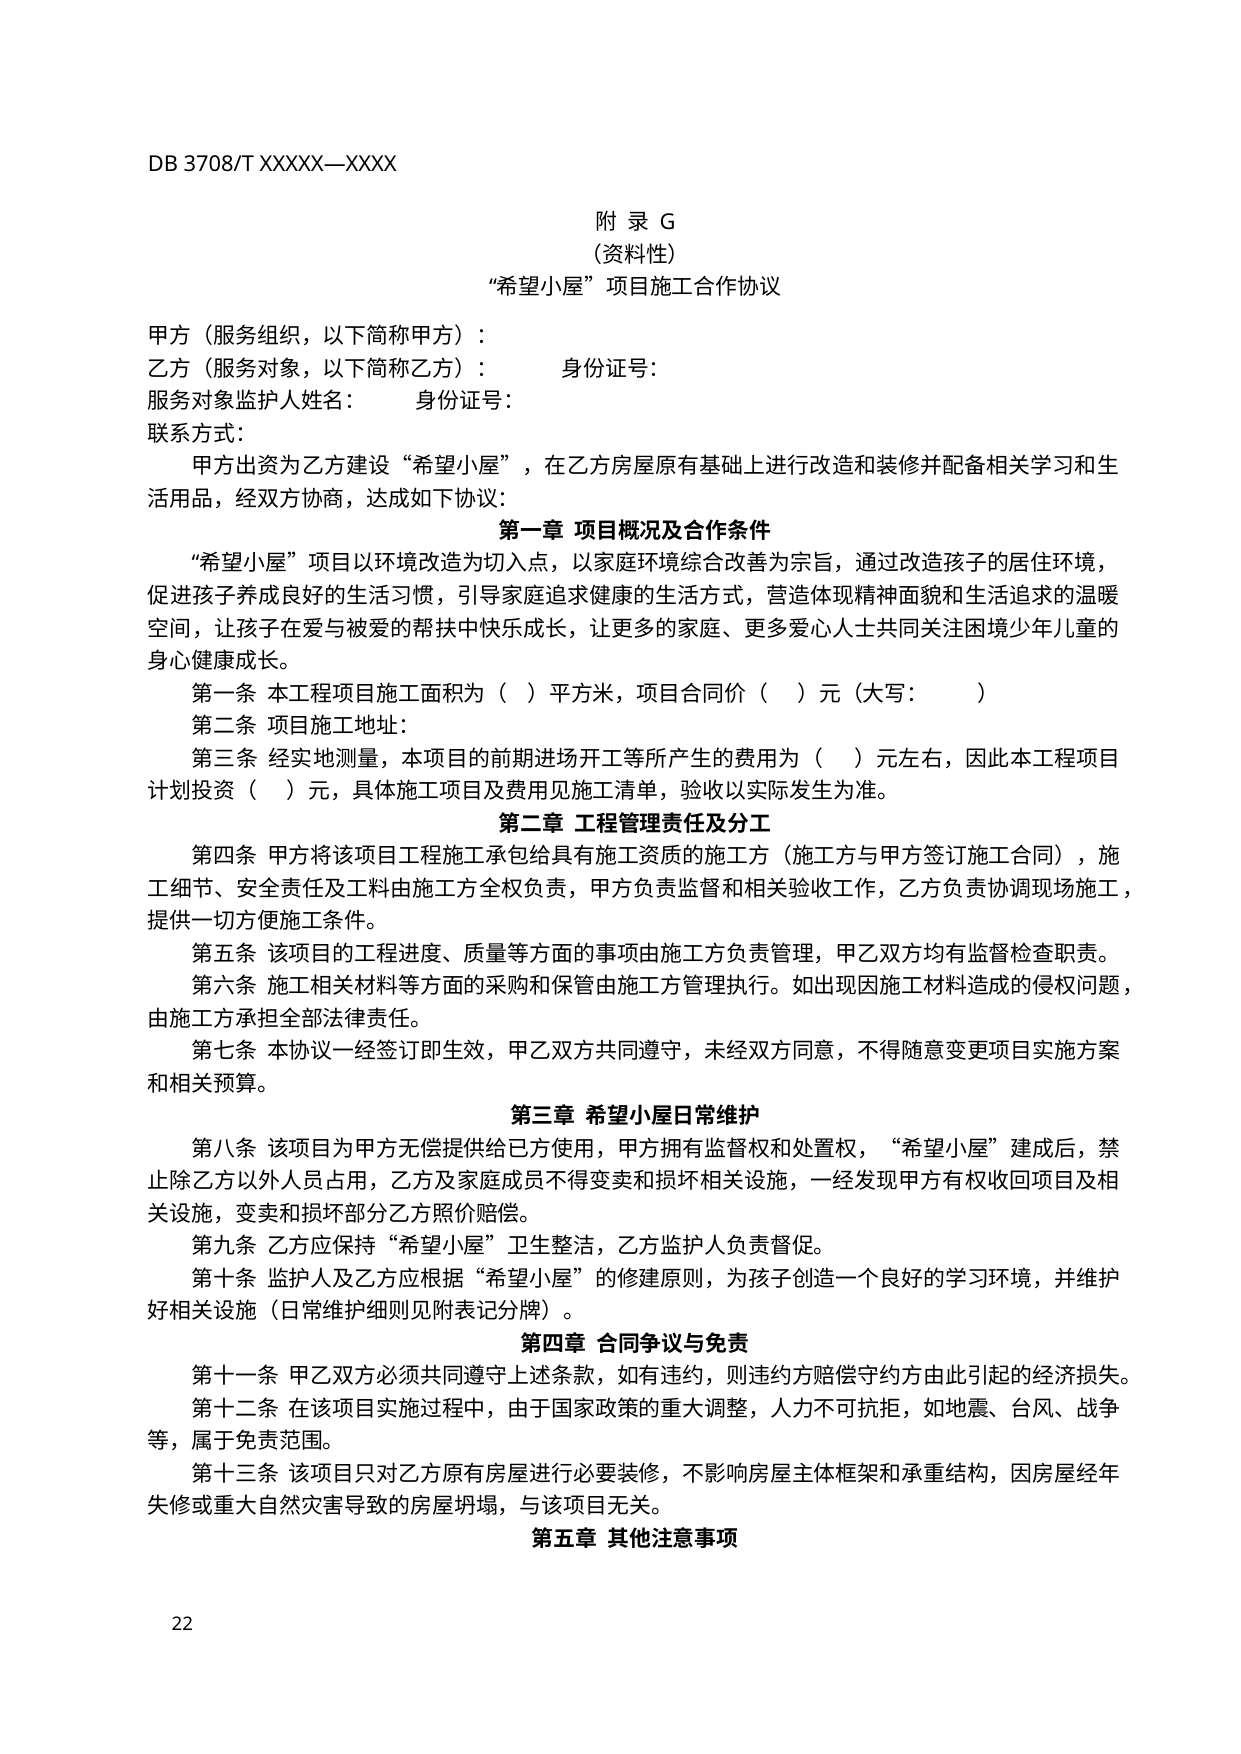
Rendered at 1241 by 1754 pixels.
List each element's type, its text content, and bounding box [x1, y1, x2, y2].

text 第五条 该项目的工程进度、质量等方面的事项由施工方负责管理，甲乙双方均有监督检查职责。 [148, 935, 1122, 968]
text 第十三条 该项目只对乙方原有房屋进行必要装修，不影响房屋主体框架和承重结构，因房屋经年失修或重大自然灾害导致的房屋坍塌，与该项目无关。 [148, 1455, 1122, 1520]
text 第五章 其他注意事项 [148, 1520, 1122, 1553]
text 第九条 乙方应保持“希望小屋”卫生整洁，乙方监护人负责督促。 [148, 1228, 1122, 1260]
text 第三章 希望小屋日常维护 [148, 1098, 1122, 1130]
text 乙方（服务对象，以下简称乙方）： 身份证号： [148, 350, 1122, 383]
text 第十一条 甲乙双方必须共同遵守上述条款，如有违约，则违约方赔偿守约方由此引起的经济损失。 [148, 1358, 1122, 1390]
text 第一条 本工程项目施工面积为（ ）平方米，项目合同价（ ）元（大写： ） [148, 675, 1122, 708]
text 第三条 经实地测量，本项目的前期进场开工等所产生的费用为（ ）元左右，因此本工程项目计划投资（ ）元，具体施工项目及费用见施工清单，验收以实际发生为准。 [148, 740, 1122, 805]
text 第四条 甲方将该项目工程施工承包给具有施工资质的施工方（施工方与甲方签订施工合同），施工细节、安全责任及工料由施工方全权负责，甲方负责监督和相关验收工作，乙方负责协调现场施工，提供一切方便施工条件。 [148, 838, 1122, 935]
text 第十条 监护人及乙方应根据“希望小屋”的修建原则，为孩子创造一个良好的学习环境，并维护好相关设施（日常维护细则见附表记分牌）。 [148, 1260, 1122, 1325]
text 第二条 项目施工地址： [148, 708, 1122, 740]
text “希望小屋”项目以环境改造为切入点，以家庭环境综合改善为宗旨，通过改造孩子的居住环境，促进孩子养成良好的生活习惯，引导家庭追求健康的生活方式，营造体现精神面貌和生活追求的温暖空间，让孩子在爱与被爱的帮扶中快乐成长，让更多的家庭、更多爱心人士共同关注困境少年儿童的身心健康成长。 [148, 545, 1122, 675]
text 甲方（服务组织，以下简称甲方）： [148, 318, 1122, 350]
text 第二章 工程管理责任及分工 [148, 805, 1122, 838]
text （资料性） “希望小屋”项目施工合作协议 [148, 204, 1122, 301]
text 第七条 本协议一经签订即生效，甲乙双方共同遵守，未经双方同意，不得随意变更项目实施方案和相关预算。 [148, 1033, 1122, 1098]
text 第六条 施工相关材料等方面的采购和保管由施工方管理执行。如出现因施工材料造成的侵权问题，由施工方承担全部法律责任。 [148, 968, 1122, 1033]
text 第十二条 在该项目实施过程中，由于国家政策的重大调整，人力不可抗拒，如地震、台风、战争等，属于免责范围。 [148, 1390, 1122, 1455]
text 第八条 该项目为甲方无偿提供给已方使用，甲方拥有监督权和处置权，“希望小屋”建成后，禁止除乙方以外人员占用，乙方及家庭成员不得变卖和损坏相关设施，一经发现甲方有权收回项目及相关设施，变卖和损坏部分乙方照价赔偿。 [148, 1130, 1122, 1228]
text 服务对象监护人姓名： 身份证号： [148, 383, 1122, 415]
text 第一章 项目概况及合作条件 [148, 513, 1122, 545]
text 第四章 合同争议与免责 [148, 1325, 1122, 1358]
text 甲方出资为乙方建设“希望小屋”，在乙方房屋原有基础上进行改造和装修并配备相关学习和生活用品，经双方协商，达成如下协议： [148, 448, 1122, 513]
text 联系方式： [148, 415, 1122, 448]
